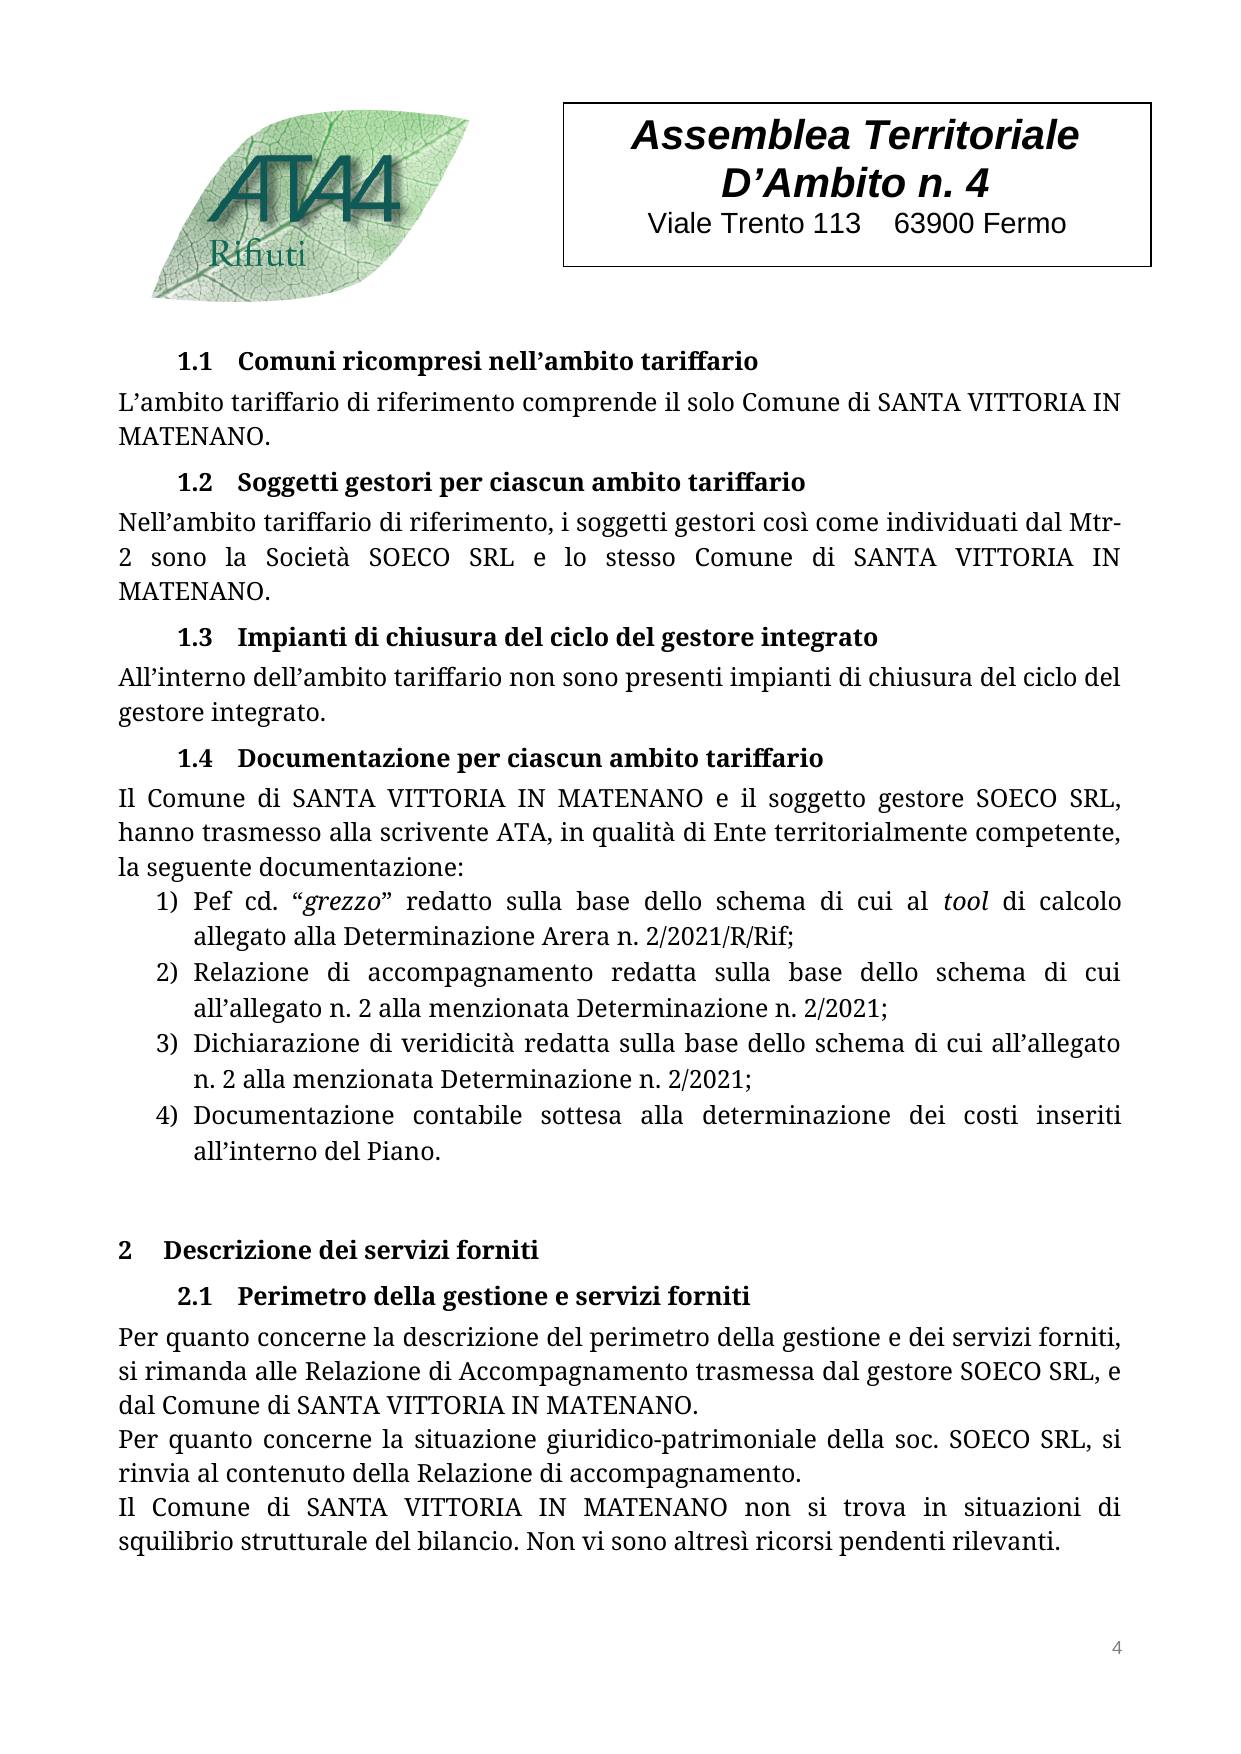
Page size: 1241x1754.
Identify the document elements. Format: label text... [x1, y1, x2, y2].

list Documentazione contabile sottesa alla determinazione dei costi inseriti all’interno del Piano. [156, 1098, 1122, 1167]
list Dichiarazione di veridicità redatta sulla base dello schema di cui all’allegato n. 2 alla menzionata Determinazione n. 2/2021; [156, 1026, 1122, 1096]
text All’interno dell’ambito tariffario non sono presenti impianti di chiusura del ciclo del gestore integrato. [118, 660, 1122, 728]
subtitle Soggetti gestori per ciascun ambito tariffario [177, 465, 1122, 499]
text Nell’ambito tariffario di riferimento, i soggetti gestori così come individuati dal Mtr-2 sono la Società SOECO SRL e lo stesso Comune di SANTA VITTORIA IN MATENANO. [118, 505, 1122, 607]
list Pef cd. “grezzo” redatto sulla base dello schema di cui al tool di calcolo allegato alla Determinazione Arera n. 2/2021/R/Rif; [156, 883, 1122, 953]
subtitle Documentazione per ciascun ambito tariffario [177, 741, 1122, 775]
subtitle Impianti di chiusura del ciclo del gestore integrato [177, 620, 1122, 654]
text L’ambito tariffario di riferimento comprende il solo Comune di SANTA VITTORIA IN MATENANO. [118, 384, 1122, 452]
subtitle Comuni ricompresi nell’ambito tariffario [177, 344, 1122, 378]
list Relazione di accompagnamento redatta sulla base dello schema di cui all’allegato n. 2 alla menzionata Determinazione n. 2/2021; [156, 955, 1122, 1024]
text Per quanto concerne la situazione giuridico-patrimoniale della soc. SOECO SRL, si rinvia al contenuto della Relazione di accompagnamento. [118, 1421, 1122, 1489]
text Il Comune di SANTA VITTORIA IN MATENANO non si trova in situazioni di squilibrio strutturale del bilancio. Non vi sono altresì ricorsi pendenti rilevanti. [118, 1489, 1122, 1558]
subtitle Perimetro della gestione e servizi forniti [177, 1279, 1122, 1313]
text Per quanto concerne la descrizione del perimetro della gestione e dei servizi forniti, si rimanda alle Relazione di Accompagnamento trasmessa dal gestore SOECO SRL, e dal Comune di SANTA VITTORIA IN MATENANO. [118, 1319, 1122, 1421]
text Il Comune di SANTA VITTORIA IN MATENANO e il soggetto gestore SOECO SRL, hanno trasmesso alla scrivente ATA, in qualità di Ente territorialmente competente, la seguente documentazione: [118, 781, 1122, 883]
subtitle Descrizione dei servizi forniti [118, 1232, 1122, 1266]
